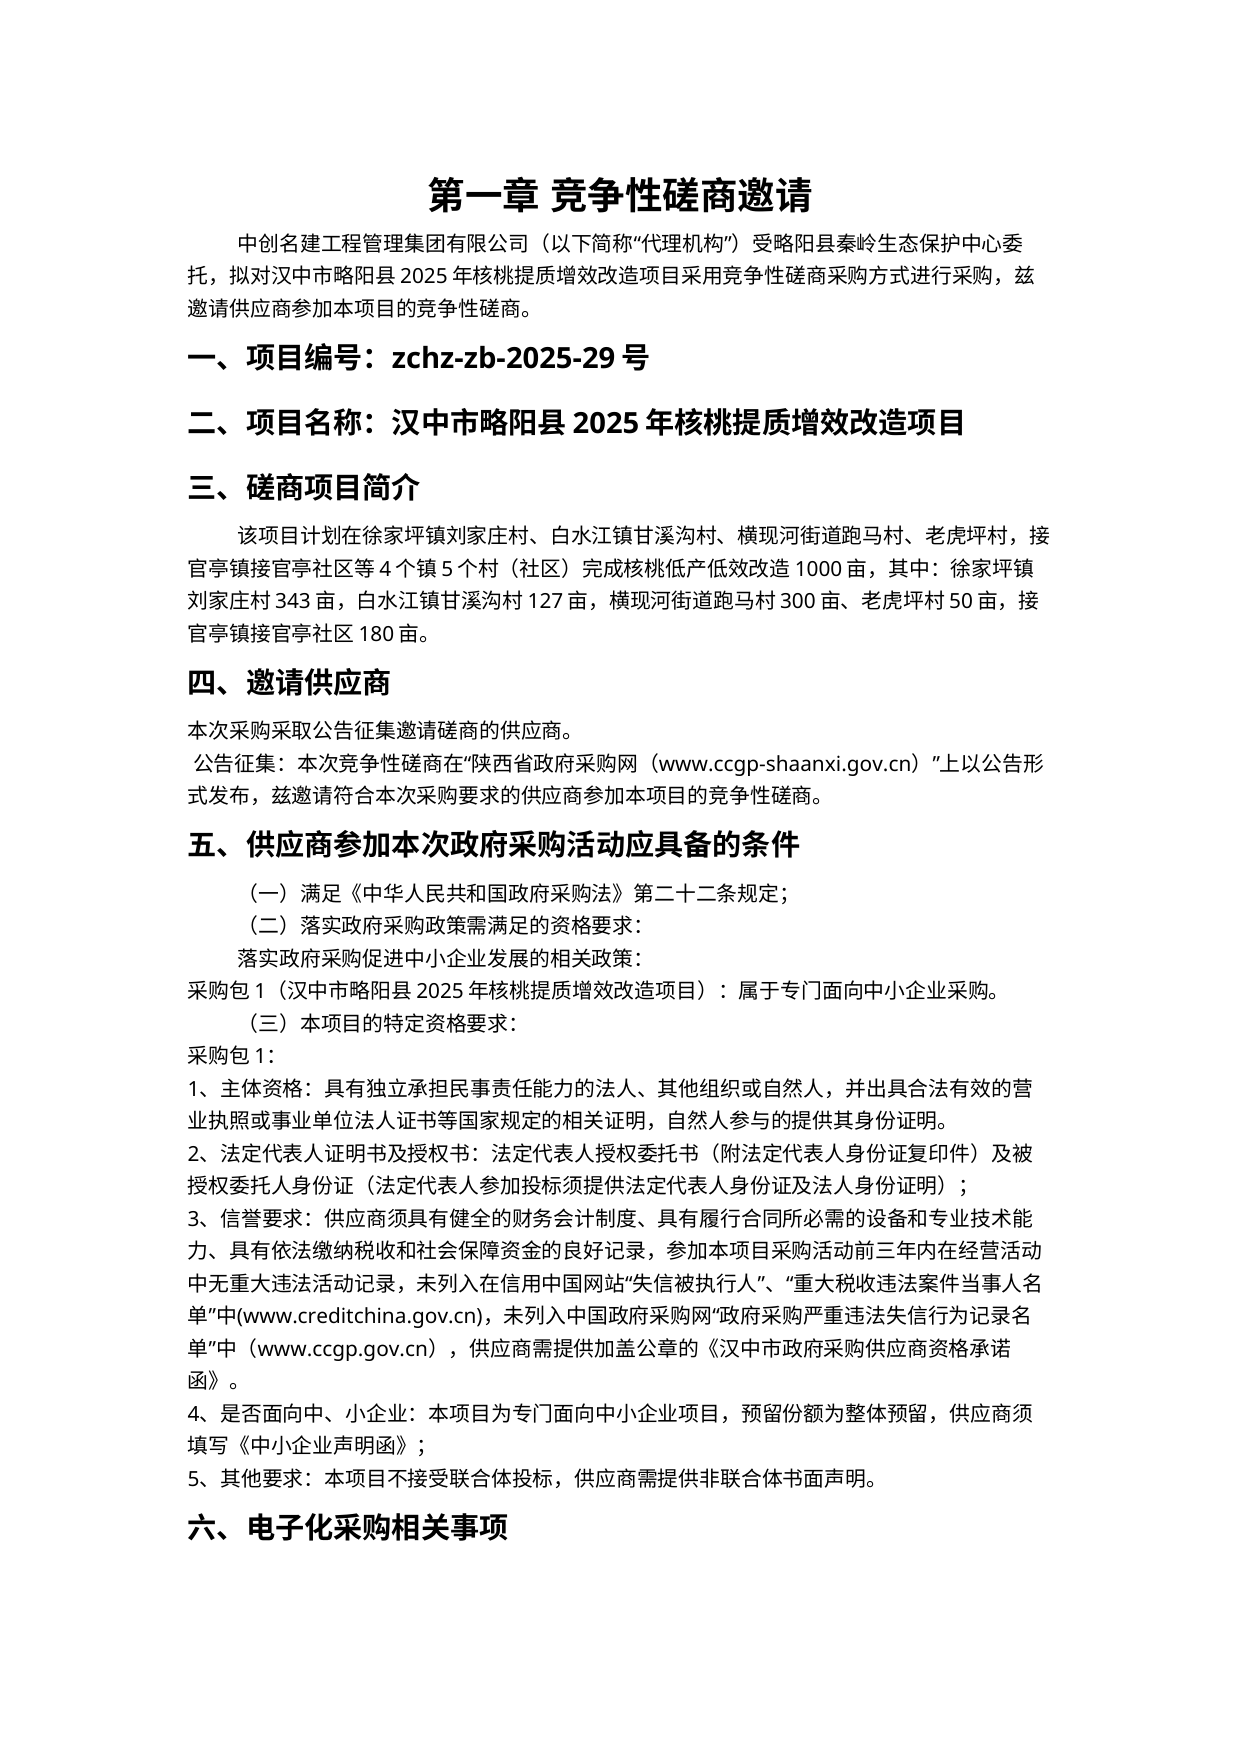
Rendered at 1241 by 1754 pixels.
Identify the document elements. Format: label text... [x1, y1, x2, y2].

text 1、主体资格：具有独立承担民事责任能力的法人、其他组织或自然人，并出具合法有效的营业执照或事业单位法人证书等国家规定的相关证明，自然人参与的提供其身份证明。 [187, 1072, 1053, 1137]
text 公告征集：本次竞争性磋商在“陕西省政府采购网（www.ccgp-shaanxi.gov.cn）”上以公告形式发布，兹邀请符合本次采购要求的供应商参加本项目的竞争性磋商。 [187, 747, 1053, 812]
text 六、电子化采购相关事项 [187, 1494, 1053, 1559]
text 5、其他要求：本项目不接受联合体投标，供应商需提供非联合体书面声明。 [187, 1462, 1053, 1494]
text 采购包1（汉中市略阳县2025年核桃提质增效改造项目）：属于专门面向中小企业采购。 [187, 974, 1053, 1007]
text 该项目计划在徐家坪镇刘家庄村、白水江镇甘溪沟村、横现河街道跑马村、老虎坪村，接官亭镇接官亭社区等4个镇5个村（社区）完成核桃低产低效改造1000亩，其中：徐家坪镇刘家庄村343亩，白水江镇甘溪沟村127亩，横现河街道跑马村300亩、老虎坪村50亩，接官亭镇接官亭社区180亩。 [187, 519, 1053, 649]
text （三）本项目的特定资格要求： [187, 1007, 1053, 1039]
text 4、是否面向中、小企业：本项目为专门面向中小企业项目，预留份额为整体预留，供应商须填写《中小企业声明函》； [187, 1397, 1053, 1462]
text 2、法定代表人证明书及授权书：法定代表人授权委托书（附法定代表人身份证复印件）及被授权委托人身份证（法定代表人参加投标须提供法定代表人身份证及法人身份证明）； [187, 1137, 1053, 1202]
text 五、供应商参加本次政府采购活动应具备的条件 [187, 812, 1053, 877]
text 四、邀请供应商 [187, 649, 1053, 714]
text 落实政府采购促进中小企业发展的相关政策： [187, 942, 1053, 974]
text 本次采购采取公告征集邀请磋商的供应商。 [187, 714, 1053, 747]
text 三、磋商项目简介 [187, 454, 1053, 519]
text 中创名建工程管理集团有限公司（以下简称“代理机构”）受略阳县秦岭生态保护中心委托，拟对汉中市略阳县2025年核桃提质增效改造项目采用竞争性磋商采购方式进行采购，兹邀请供应商参加本项目的竞争性磋商。 [187, 227, 1053, 324]
text （二）落实政府采购政策需满足的资格要求： [187, 909, 1053, 942]
text （一）满足《中华人民共和国政府采购法》第二十二条规定； [187, 877, 1053, 909]
text 3、信誉要求：供应商须具有健全的财务会计制度、具有履行合同所必需的设备和专业技术能力、具有依法缴纳税收和社会保障资金的良好记录，参加本项目采购活动前三年内在经营活动中无重大违法活动记录，未列入在信用中国网站“失信被执行人”、“重大税收违法案件当事人名单”中(www.creditchina.gov.cn)，未列入中国政府采购网“政府采购严重违法失信行为记录名单”中（www.ccgp.gov.cn），供应商需提供加盖公章的《汉中市政府采购供应商资格承诺函》。 [187, 1202, 1053, 1397]
text 采购包1： [187, 1039, 1053, 1072]
text 第一章 竞争性磋商邀请 [187, 162, 1053, 227]
text 一、项目编号：zchz-zb-2025-29号 [187, 324, 1053, 389]
text 二、项目名称：汉中市略阳县2025年核桃提质增效改造项目 [187, 389, 1053, 454]
